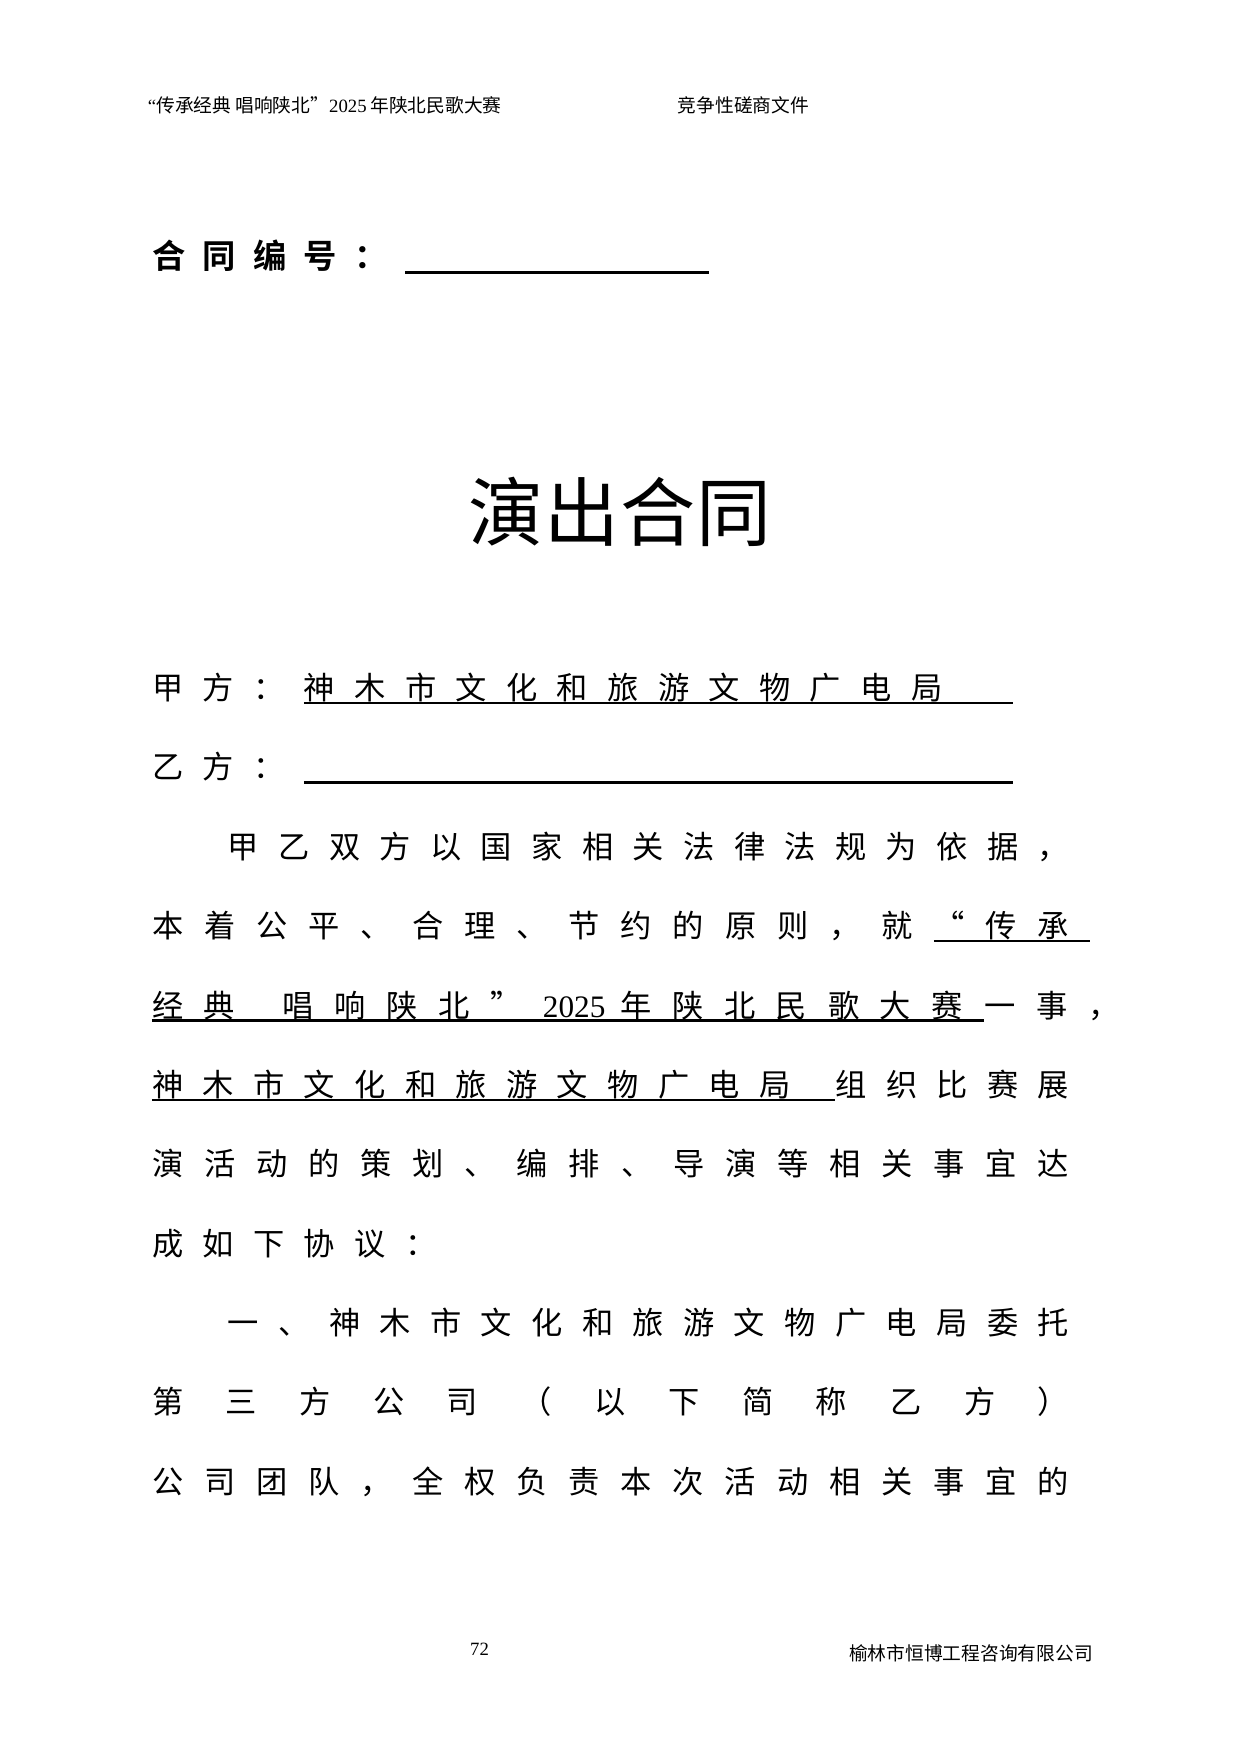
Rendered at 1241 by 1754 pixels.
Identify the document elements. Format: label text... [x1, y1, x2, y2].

text 演出合同 [152, 448, 1088, 567]
text 甲方：神木市文化和旅游文物广电局 [152, 646, 1088, 726]
text 乙方： [152, 726, 1088, 805]
text 甲乙双方以国家相关法律法规为依据，本着公平、合理、节约的原则，就“传承经典 唱响陕北”2025年陕北民歌大赛一事，神木市文化和旅游文物广电局 组织比赛展演活动的策划、编排、导演等相关事宜达成如下协议： [152, 805, 1088, 1281]
text 合同编号： [152, 215, 1088, 294]
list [152, 1281, 1088, 1519]
